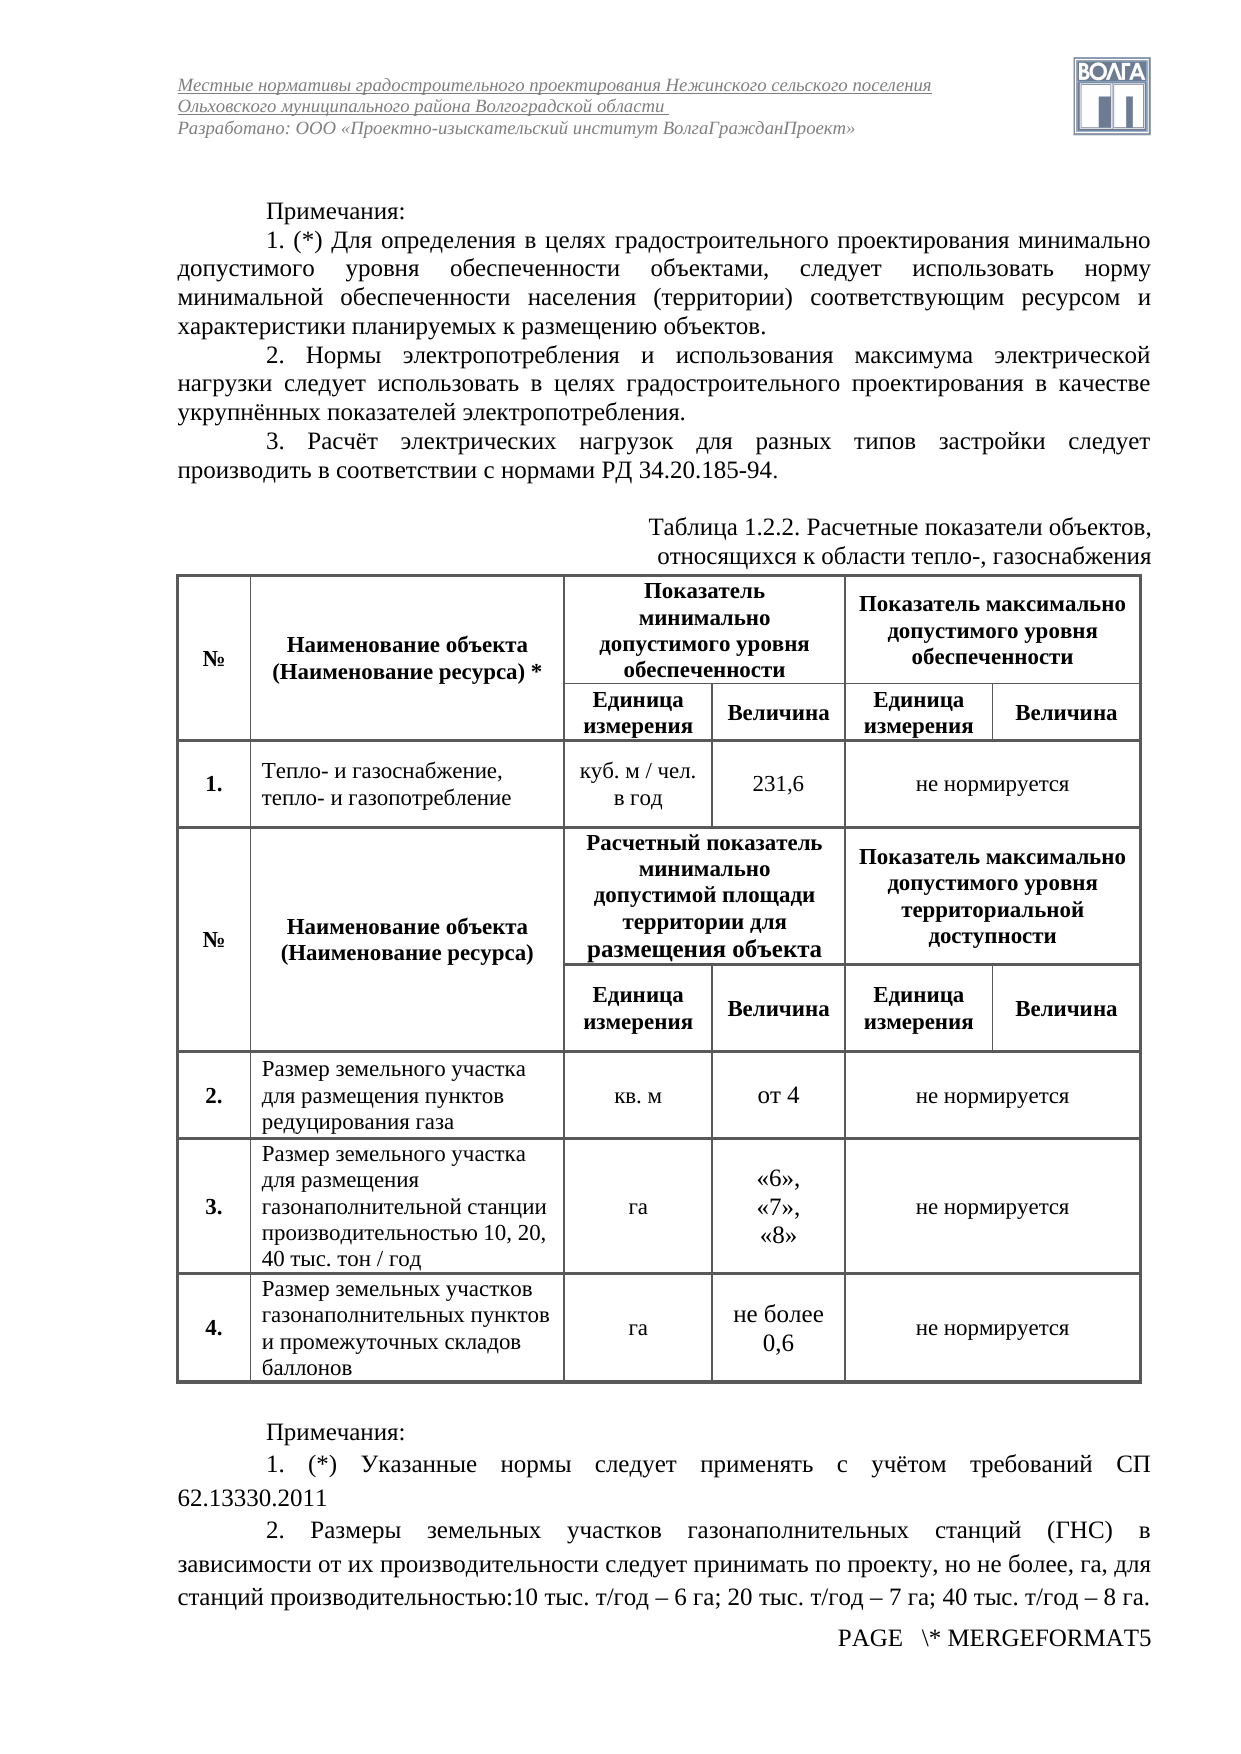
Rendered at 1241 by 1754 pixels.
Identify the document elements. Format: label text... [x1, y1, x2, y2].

table_header № [179, 577, 250, 738]
table_cell 2. [179, 1053, 250, 1137]
picture [1073, 57, 1155, 141]
table_cell Величина [713, 684, 844, 738]
text относящихся к области тепло-, газоснабжения [177, 541, 1152, 570]
text Таблица 1.2.2. Расчетные показатели объектов, [177, 512, 1152, 541]
text 1. (*) Указанные нормы следует применять с учётом требований СП 62.13330.2011 [177, 1449, 1152, 1511]
table_cell Размер земельных участков газонаполнительных пунктов и промежуточных складов баллонов [251, 1275, 563, 1380]
table_cell не нормируется [846, 1275, 1139, 1380]
table_cell № [179, 829, 250, 1050]
table_cell Показатель максимально допустимого уровня территориальной доступности [846, 829, 1139, 963]
table_cell га [565, 1275, 711, 1380]
text 1. (*) Для определения в целях градостроительного проектирования минимально допустимого уровня обеспеченности объектами, следует использовать норму минимальной обеспеченности населения (территории) соответствующим ресурсом и характеристики планируемых к размещению объектов. [177, 225, 1152, 340]
table_cell Тепло- и газоснабжение, тепло- и газопотребление [251, 742, 563, 826]
table_cell Расчетный показатель минимально допустимой площади территории для размещения объекта [565, 829, 844, 963]
table_cell «6», «7», «8» [713, 1140, 844, 1272]
table_cell 1. [179, 742, 250, 826]
table_cell не нормируется [846, 742, 1139, 826]
table_cell Наименование объекта (Наименование ресурса) [251, 829, 563, 1050]
table_cell Размер земельного участка для размещения газонаполнительной станции производительностью 10, 20, 40 тыс. тон / год [251, 1140, 563, 1272]
table_cell Величина [993, 966, 1139, 1050]
table_cell Величина [713, 966, 844, 1050]
table_header Показатель максимально допустимого уровня обеспеченности [846, 577, 1139, 683]
table_cell Единица измерения [565, 966, 711, 1050]
table_cell не более 0,6 [713, 1275, 844, 1380]
table_cell от 4 [713, 1053, 844, 1137]
text 2. Нормы электропотребления и использования максимума электрической нагрузки следует использовать в целях градостроительного проектирования в качестве укрупнённых показателей электропотребления. [177, 340, 1152, 426]
table_cell не нормируется [846, 1053, 1139, 1137]
table_header Показатель минимально допустимого уровня обеспеченности [565, 577, 844, 683]
table_cell Единица измерения [846, 684, 992, 738]
table_cell 4. [179, 1275, 250, 1380]
table_cell га [565, 1140, 711, 1272]
table_cell Размер земельного участка для размещения пунктов редуцирования газа [251, 1053, 563, 1137]
table_cell не нормируется [846, 1140, 1139, 1272]
table_cell 3. [179, 1140, 250, 1272]
table_cell Единица измерения [846, 966, 992, 1050]
table_cell куб. м / чел. в год [565, 742, 711, 826]
table_cell Величина [993, 684, 1139, 738]
text Примечания: [177, 196, 1152, 225]
text Примечания: [177, 1417, 1152, 1445]
table_header Наименование объекта (Наименование ресурса) * [251, 577, 563, 738]
text 3. Расчёт электрических нагрузок для разных типов застройки следует производить в соответствии с нормами РД 34.20.185-94. [177, 426, 1152, 483]
table_cell 231,6 [713, 742, 844, 826]
table_cell Единица измерения [565, 684, 711, 738]
table_cell кв. м [565, 1053, 711, 1137]
